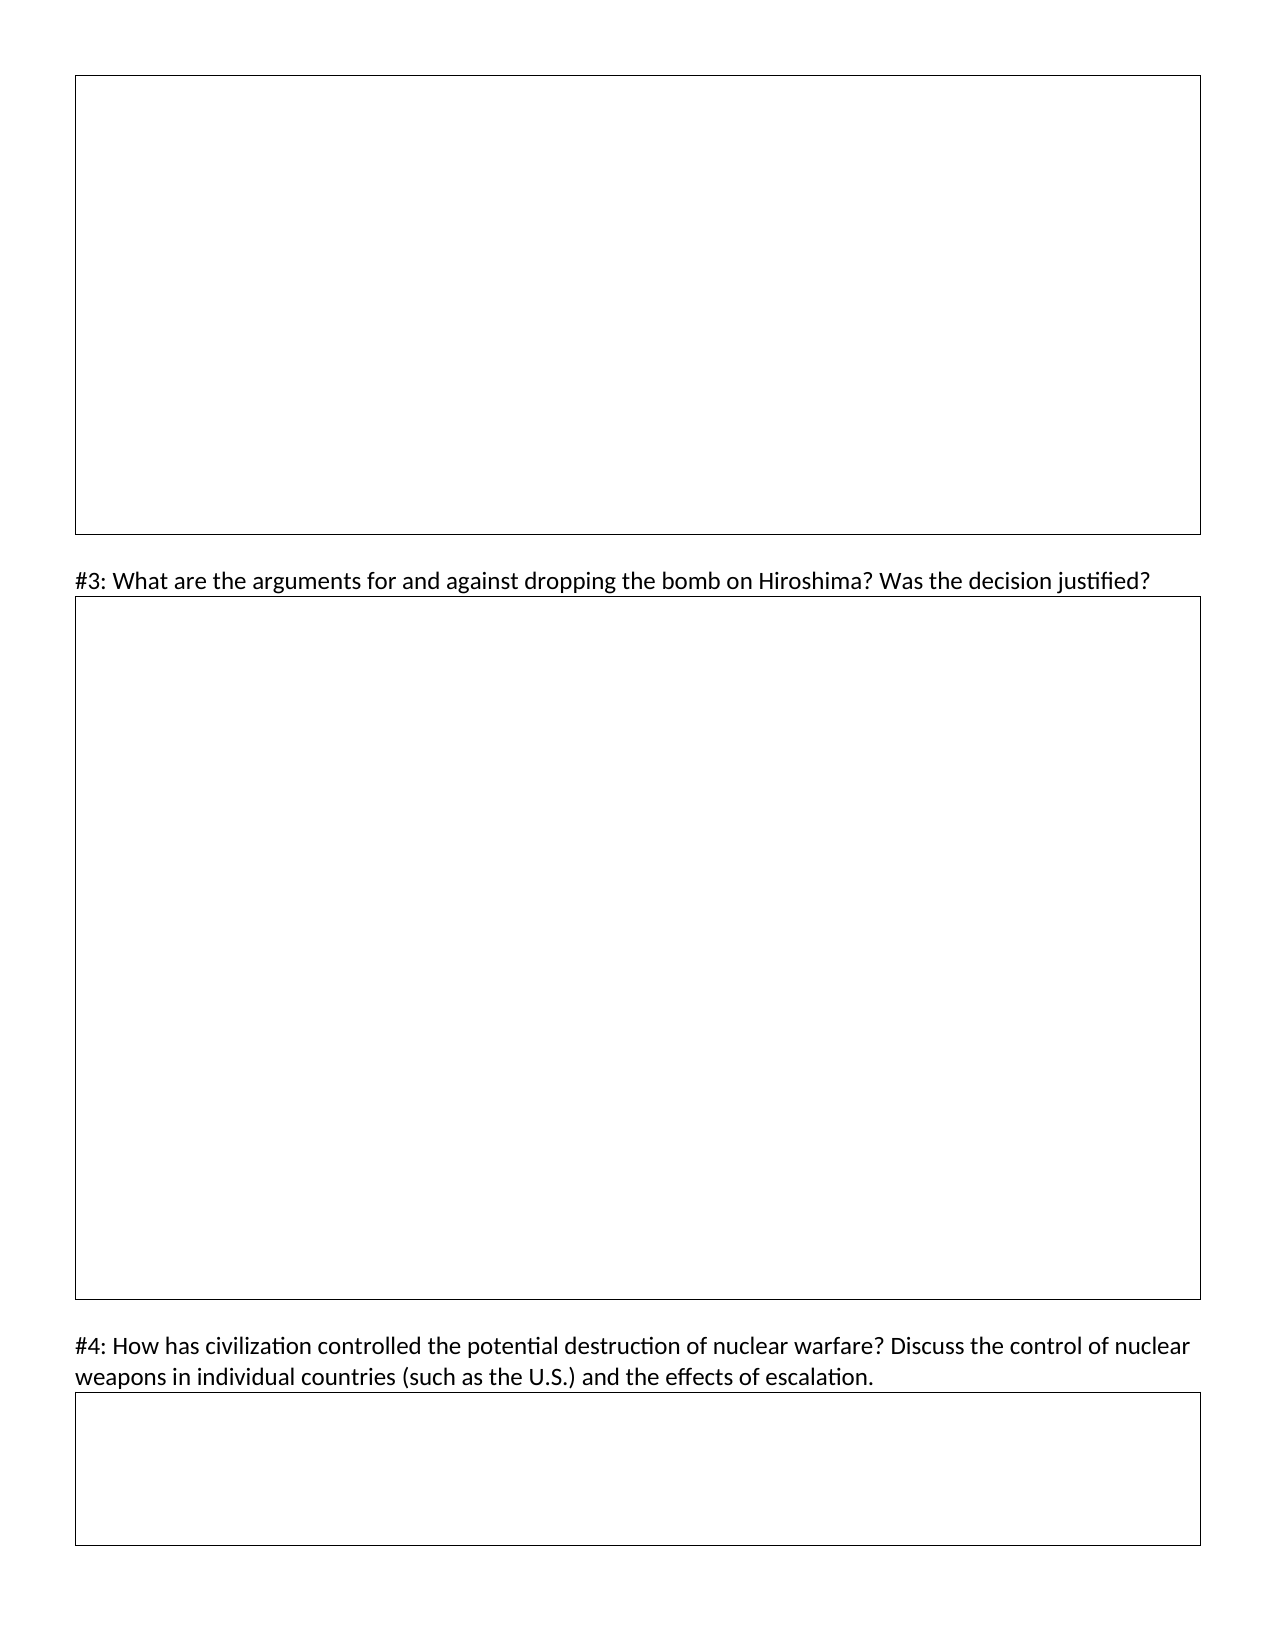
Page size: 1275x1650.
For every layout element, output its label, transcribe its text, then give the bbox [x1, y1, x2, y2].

text #4: How has civilization controlled the potential destruction of nuclear warfare? Discuss the control of nuclear weapons in individual countries (such as the U.S.) and the effects of escalation. [75, 1331, 1200, 1392]
table_header [76, 1393, 1200, 1545]
text #3: What are the arguments for and against dropping the bomb on Hiroshima? Was the decision justified? [75, 565, 1200, 596]
table_header [76, 597, 1200, 1299]
table_header [76, 76, 1200, 534]
